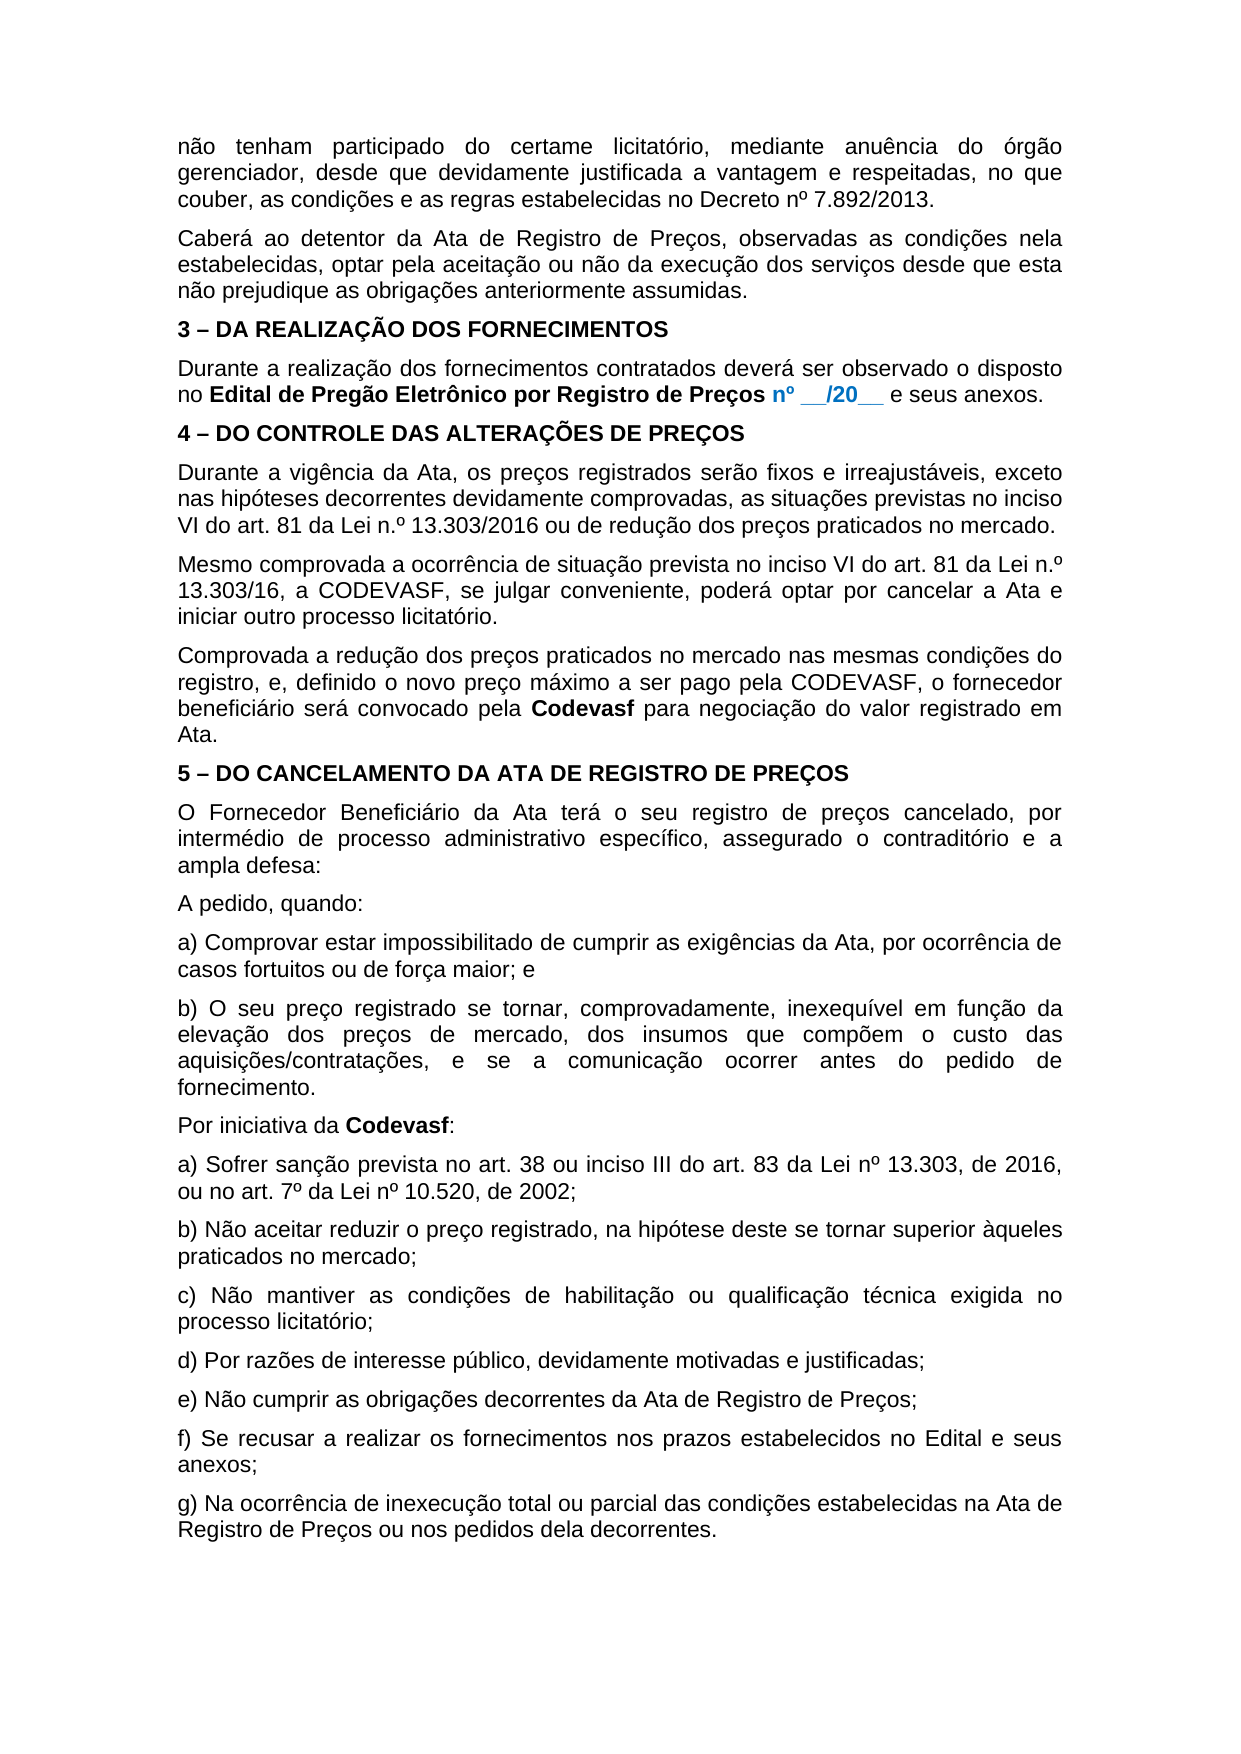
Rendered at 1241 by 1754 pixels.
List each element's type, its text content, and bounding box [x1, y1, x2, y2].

text f) Se recusar a realizar os fornecimentos nos prazos estabelecidos no Edital e seus anexos; [177, 1424, 1063, 1477]
text O Fornecedor Beneficiário da Ata terá o seu registro de preços cancelado, por intermédio de processo administrativo específico, assegurado o contraditório e a ampla defesa: [177, 799, 1063, 878]
text d) Por razões de interesse público, devidamente motivadas e justificadas; [177, 1347, 1063, 1373]
text 3 – DA REALIZAÇÃO DOS FORNECIMENTOS [177, 316, 1063, 342]
text Caberá ao detentor da Ata de Registro de Preços, observadas as condições nela estabelecidas, optar pela aceitação ou não da execução dos serviços desde que esta não prejudique as obrigações anteriormente assumidas. [177, 224, 1063, 303]
text 5 – DO CANCELAMENTO DA ATA DE REGISTRO DE PREÇOS [177, 760, 1063, 786]
text Mesmo comprovada a ocorrência de situação prevista no inciso VI do art. 81 da Lei n.º 13.303/16, a CODEVASF, se julgar conveniente, poderá optar por cancelar a Ata e iniciar outro processo licitatório. [177, 551, 1063, 629]
text Durante a realização dos fornecimentos contratados deverá ser observado o disposto no Edital de Pregão Eletrônico por Registro de Preços nº __/20__ e seus anexos. [177, 355, 1063, 408]
text e) Não cumprir as obrigações decorrentes da Ata de Registro de Preços; [177, 1386, 1063, 1412]
text Por iniciativa da Codevasf: [177, 1112, 1063, 1139]
text b) O seu preço registrado se tornar, comprovadamente, inexequível em função da elevação dos preços de mercado, dos insumos que compõem o custo das aquisições/contratações, e se a comunicação ocorrer antes do pedido de fornecimento. [177, 994, 1063, 1100]
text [177, 133, 1063, 212]
text a) Sofrer sanção prevista no art. 38 ou inciso III do art. 83 da Lei nº 13.303, de 2016, ou no art. 7º da Lei nº 10.520, de 2002; [177, 1151, 1063, 1204]
text Comprovada a redução dos preços praticados no mercado nas mesmas condições do registro, e, definido o novo preço máximo a ser pago pela CODEVASF, o fornecedor beneficiário será convocado pela Codevasf para negociação do valor registrado em Ata. [177, 642, 1063, 747]
text A pedido, quando: [177, 890, 1063, 917]
text g) Na ocorrência de inexecução total ou parcial das condições estabelecidas na Ata de Registro de Preços ou nos pedidos dela decorrentes. [177, 1490, 1063, 1542]
text b) Não aceitar reduzir o preço registrado, na hipótese deste se tornar superior àqueles praticados no mercado; [177, 1216, 1063, 1269]
text a) Comprovar estar impossibilitado de cumprir as exigências da Ata, por ocorrência de casos fortuitos ou de força maior; e [177, 929, 1063, 982]
text Durante a vigência da Ata, os preços registrados serão fixos e irreajustáveis, exceto nas hipóteses decorrentes devidamente comprovadas, as situações previstas no inciso VI do art. 81 da Lei n.º 13.303/2016 ou de redução dos preços praticados no mercado. [177, 459, 1063, 538]
text c) Não mantiver as condições de habilitação ou qualificação técnica exigida no processo licitatório; [177, 1282, 1063, 1334]
text 4 – DO CONTROLE DAS ALTERAÇÕES DE PREÇOS [177, 420, 1063, 446]
